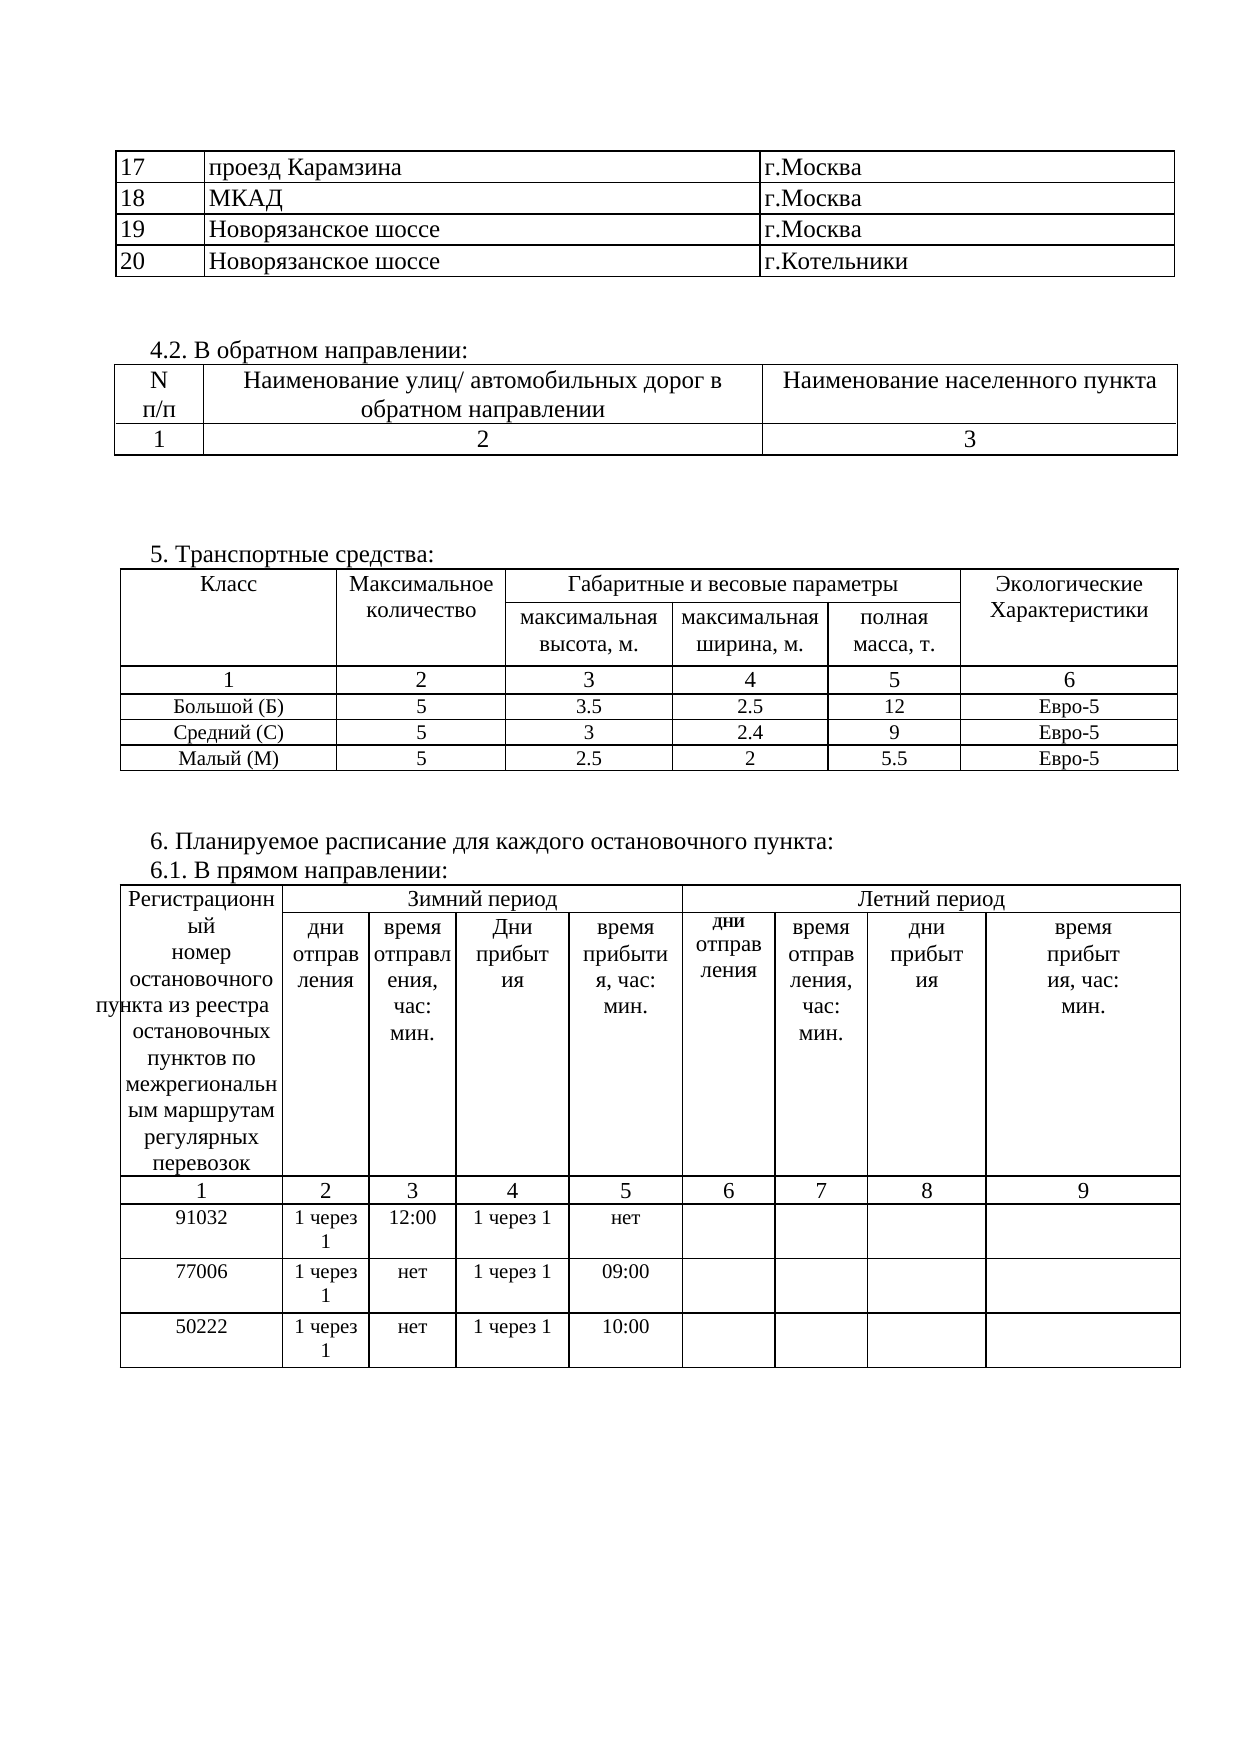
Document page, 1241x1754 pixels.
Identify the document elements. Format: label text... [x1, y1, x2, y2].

table_cell 1 [115, 424, 203, 454]
table_cell [776, 1314, 867, 1366]
table_cell Малый (М) [121, 746, 336, 770]
table_cell 3 [763, 423, 1177, 454]
table_cell 9 [987, 1177, 1180, 1203]
table_cell 8 [868, 1177, 985, 1203]
table_cell 1 через 1 [283, 1205, 368, 1258]
table_cell 09:00 [570, 1259, 682, 1312]
table_cell 6 [683, 1177, 774, 1203]
table_cell 3 [506, 667, 672, 693]
table_cell [683, 1259, 774, 1312]
table_cell 6 [961, 667, 1177, 693]
table_cell 3.5 [506, 695, 672, 718]
table_cell 5 [570, 1177, 682, 1203]
table_cell нет [370, 1259, 455, 1312]
table_cell 5 [337, 746, 505, 770]
table_cell [987, 1314, 1180, 1366]
table_cell [776, 1205, 867, 1258]
text 4.2. В обратном направлении: [150, 335, 1090, 364]
text 5. Транспортные средства: [150, 539, 1090, 568]
table_header Зимний период [283, 886, 682, 912]
table_header Наименование улиц/ автомобильных дорог в обратном направлении [204, 365, 762, 423]
table_cell время отправл ения, час: мин. [370, 913, 455, 1175]
table_cell [868, 1205, 985, 1258]
table_cell Евро-5 [961, 746, 1177, 770]
table_header Класс [121, 570, 336, 665]
table_cell 20 [117, 246, 204, 276]
table_cell полная масса, т. [829, 603, 960, 665]
table_cell 5 [337, 720, 505, 744]
table_cell 2.5 [673, 695, 827, 718]
table_cell 7 [776, 1177, 867, 1203]
table_cell проезд Карамзина [205, 152, 759, 181]
table_cell [987, 1205, 1180, 1258]
table_cell дни прибыт ия [868, 913, 985, 1175]
table_cell 18 [117, 183, 204, 213]
table_cell ДНИ отправ ления [683, 913, 774, 1175]
table_cell 1 через 1 [283, 1314, 368, 1366]
table_header Летний период [683, 886, 1180, 912]
table_cell г.Котельники [761, 246, 1174, 276]
table_cell 2 [204, 424, 762, 454]
table_cell Евро-5 [961, 720, 1177, 744]
table_cell 2 [673, 746, 827, 770]
table_cell [987, 1259, 1180, 1312]
table_cell 5.5 [829, 746, 960, 770]
table_cell 12:00 [370, 1205, 455, 1258]
table_header Максимальное количество [337, 570, 505, 665]
table_cell 5 [337, 695, 505, 718]
table_cell 19 [117, 215, 204, 244]
table_cell 50222 [121, 1314, 282, 1366]
table_cell Евро-5 [961, 695, 1177, 718]
table_cell [683, 1205, 774, 1258]
table_cell г.Москва [761, 152, 1174, 181]
table_cell Новорязанское шоссе [205, 246, 759, 276]
table_cell Большой (Б) [121, 695, 336, 718]
table_cell 77006 [121, 1259, 282, 1312]
table_cell 10:00 [570, 1314, 682, 1366]
table_cell 1 через 1 [283, 1259, 368, 1312]
table_cell 1 через 1 [457, 1205, 568, 1258]
table_header Габаритные и весовые параметры [506, 570, 960, 602]
table_cell МКАД [205, 183, 759, 213]
table_cell 3 [370, 1177, 455, 1203]
table_cell Дни прибыт ия [457, 913, 568, 1175]
table_header Экологические Характеристики [961, 570, 1177, 665]
table_cell время прибыти я, час: мин. [570, 913, 682, 1175]
table_cell 3 [506, 720, 672, 744]
table_cell 9 [829, 720, 960, 744]
table_cell [776, 1259, 867, 1312]
table_cell 2.4 [673, 720, 827, 744]
table_cell 91032 [121, 1205, 282, 1258]
table_cell дни отправ ления [283, 913, 368, 1175]
table_cell 4 [673, 667, 827, 693]
table_header Наименование населенного пункта [763, 365, 1177, 423]
table_cell 2.5 [506, 746, 672, 770]
table_cell нет [570, 1205, 682, 1258]
table_cell г.Москва [761, 183, 1174, 213]
table_cell [868, 1314, 985, 1366]
text 6.1. В прямом направлении: [150, 855, 1090, 884]
table_cell Средний (С) [121, 720, 336, 744]
table_cell [868, 1259, 985, 1312]
table_cell время прибыт ия, час: мин. [987, 913, 1180, 1175]
table_cell нет [370, 1314, 455, 1366]
text 6. Планируемое расписание для каждого остановочного пункта: [150, 826, 1090, 855]
table_header N п/п [115, 365, 203, 423]
table_cell г.Москва [761, 215, 1174, 244]
table_cell Новорязанское шоссе [205, 215, 759, 244]
table_cell максимальная высота, м. [506, 603, 672, 665]
table_cell 12 [829, 695, 960, 718]
table_cell 1 через 1 [457, 1314, 568, 1366]
table_cell время отправ ления, час: мин. [776, 913, 867, 1175]
table_cell 2 [337, 667, 505, 693]
table_cell 17 [117, 152, 204, 181]
table_cell [683, 1314, 774, 1366]
table_cell 1 [121, 667, 336, 693]
table_cell 1 [121, 1177, 282, 1203]
table_cell максимальная ширина, м. [673, 603, 827, 665]
table_cell 2 [283, 1177, 368, 1203]
table_cell 5 [829, 667, 960, 693]
table_header Регистрационный номер остановочного пункта из реестра остановочных пунктов по межрегиональным маршрутам регулярных перевозок [121, 886, 282, 1175]
table_cell 4 [457, 1177, 568, 1203]
table_cell 1 через 1 [457, 1259, 568, 1312]
